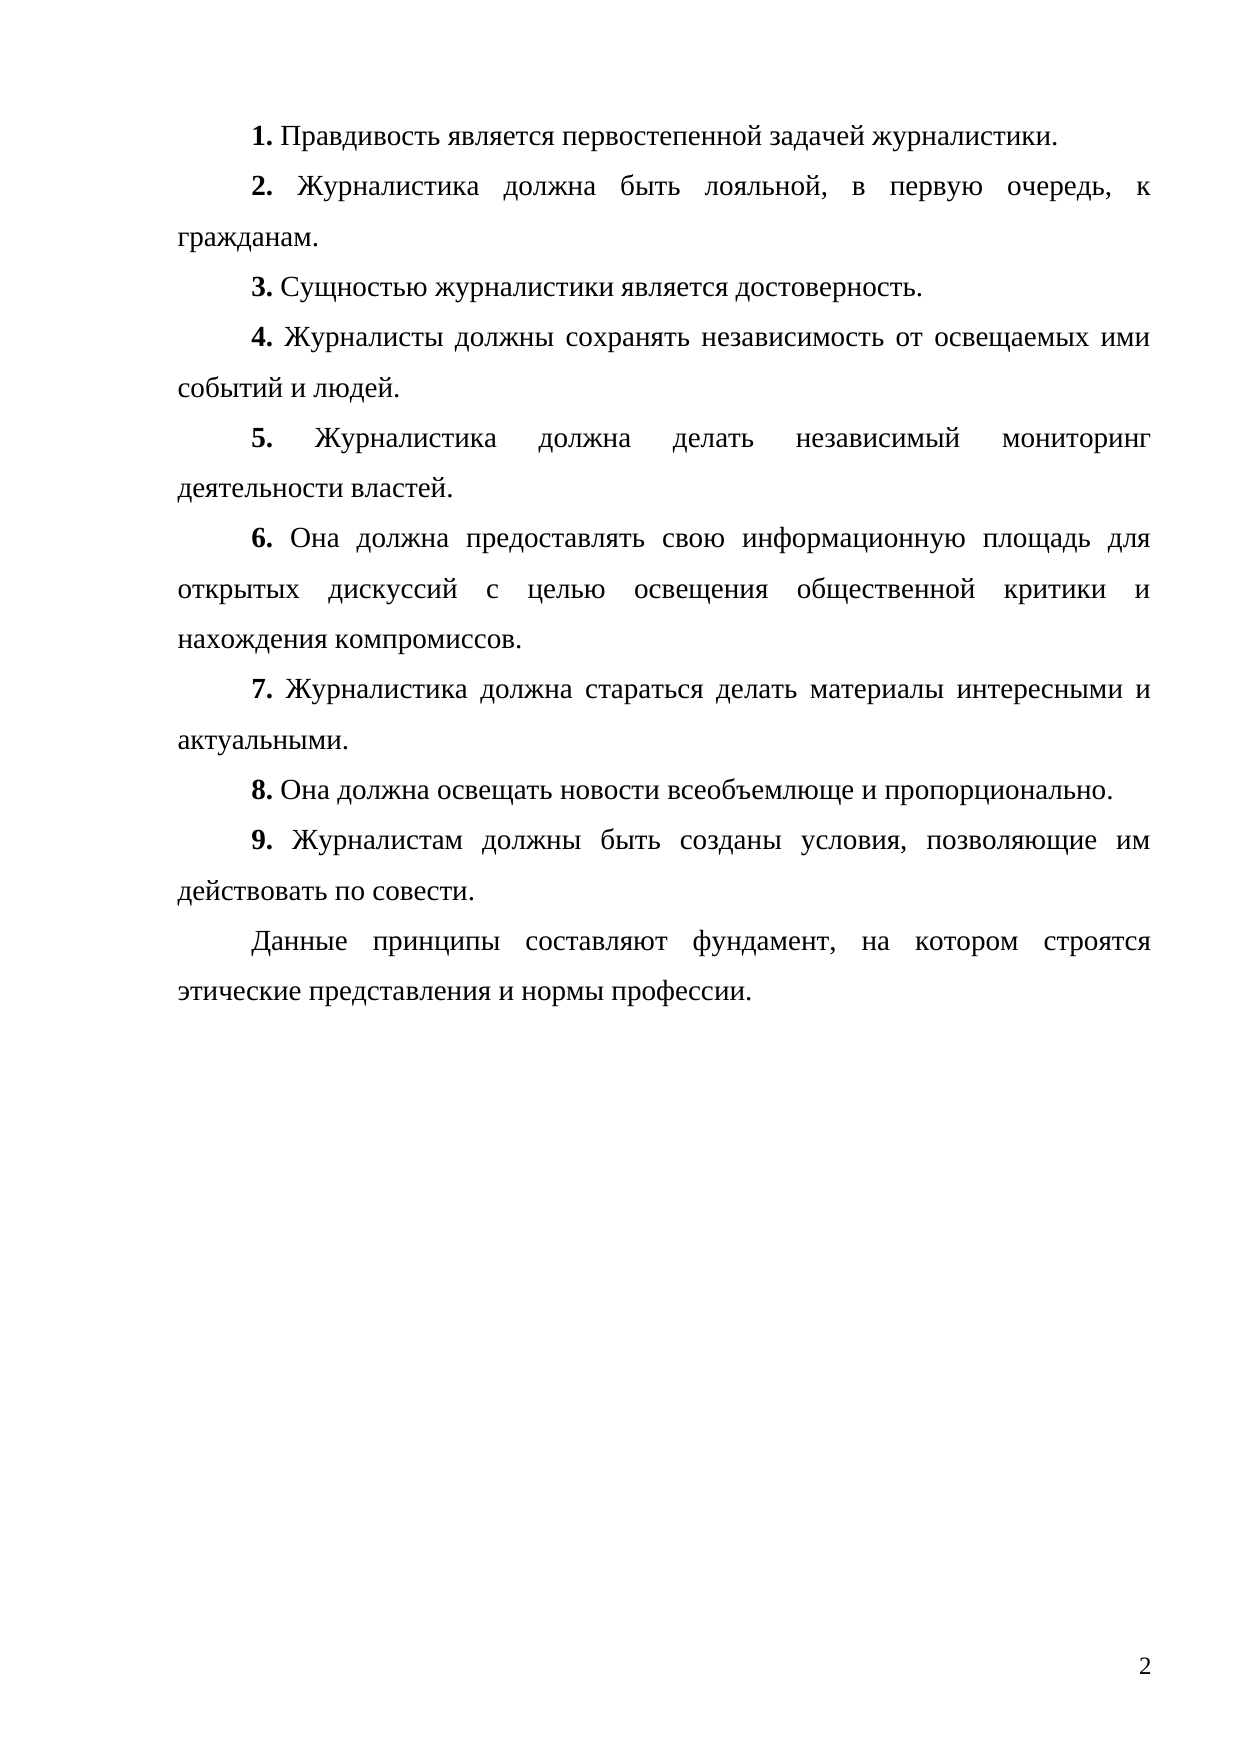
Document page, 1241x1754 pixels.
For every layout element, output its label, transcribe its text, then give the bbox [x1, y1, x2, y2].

text 7. Журналистика должна стараться делать материалы интересными и актуальными. [177, 672, 1152, 755]
text 2. Журналистика должна быть лояльной, в первую очередь, к гражданам. [177, 168, 1152, 252]
text 6. Она должна предоставлять свою информационную площадь для открытых дискуссий с целью освещения общественной критики и нахождения компромиссов. [177, 521, 1152, 655]
text 1. Правдивость является первостепенной задачей журналистики. [177, 118, 1152, 152]
text 3. Сущностью журналистики является достоверность. [177, 269, 1152, 303]
text 5. Журналистика должна делать независимый мониторинг деятельности властей. [177, 420, 1152, 504]
text 9. Журналистам должны быть созданы условия, позволяющие им действовать по совести. [177, 822, 1152, 906]
text 8. Она должна освещать новости всеобъемлюще и пропорционально. [177, 772, 1152, 806]
text Данные принципы составляют фундамент, на котором строятся этические представления и нормы профессии. [177, 923, 1152, 1007]
text 4. Журналисты должны сохранять независимость от освещаемых ими событий и людей. [177, 319, 1152, 403]
